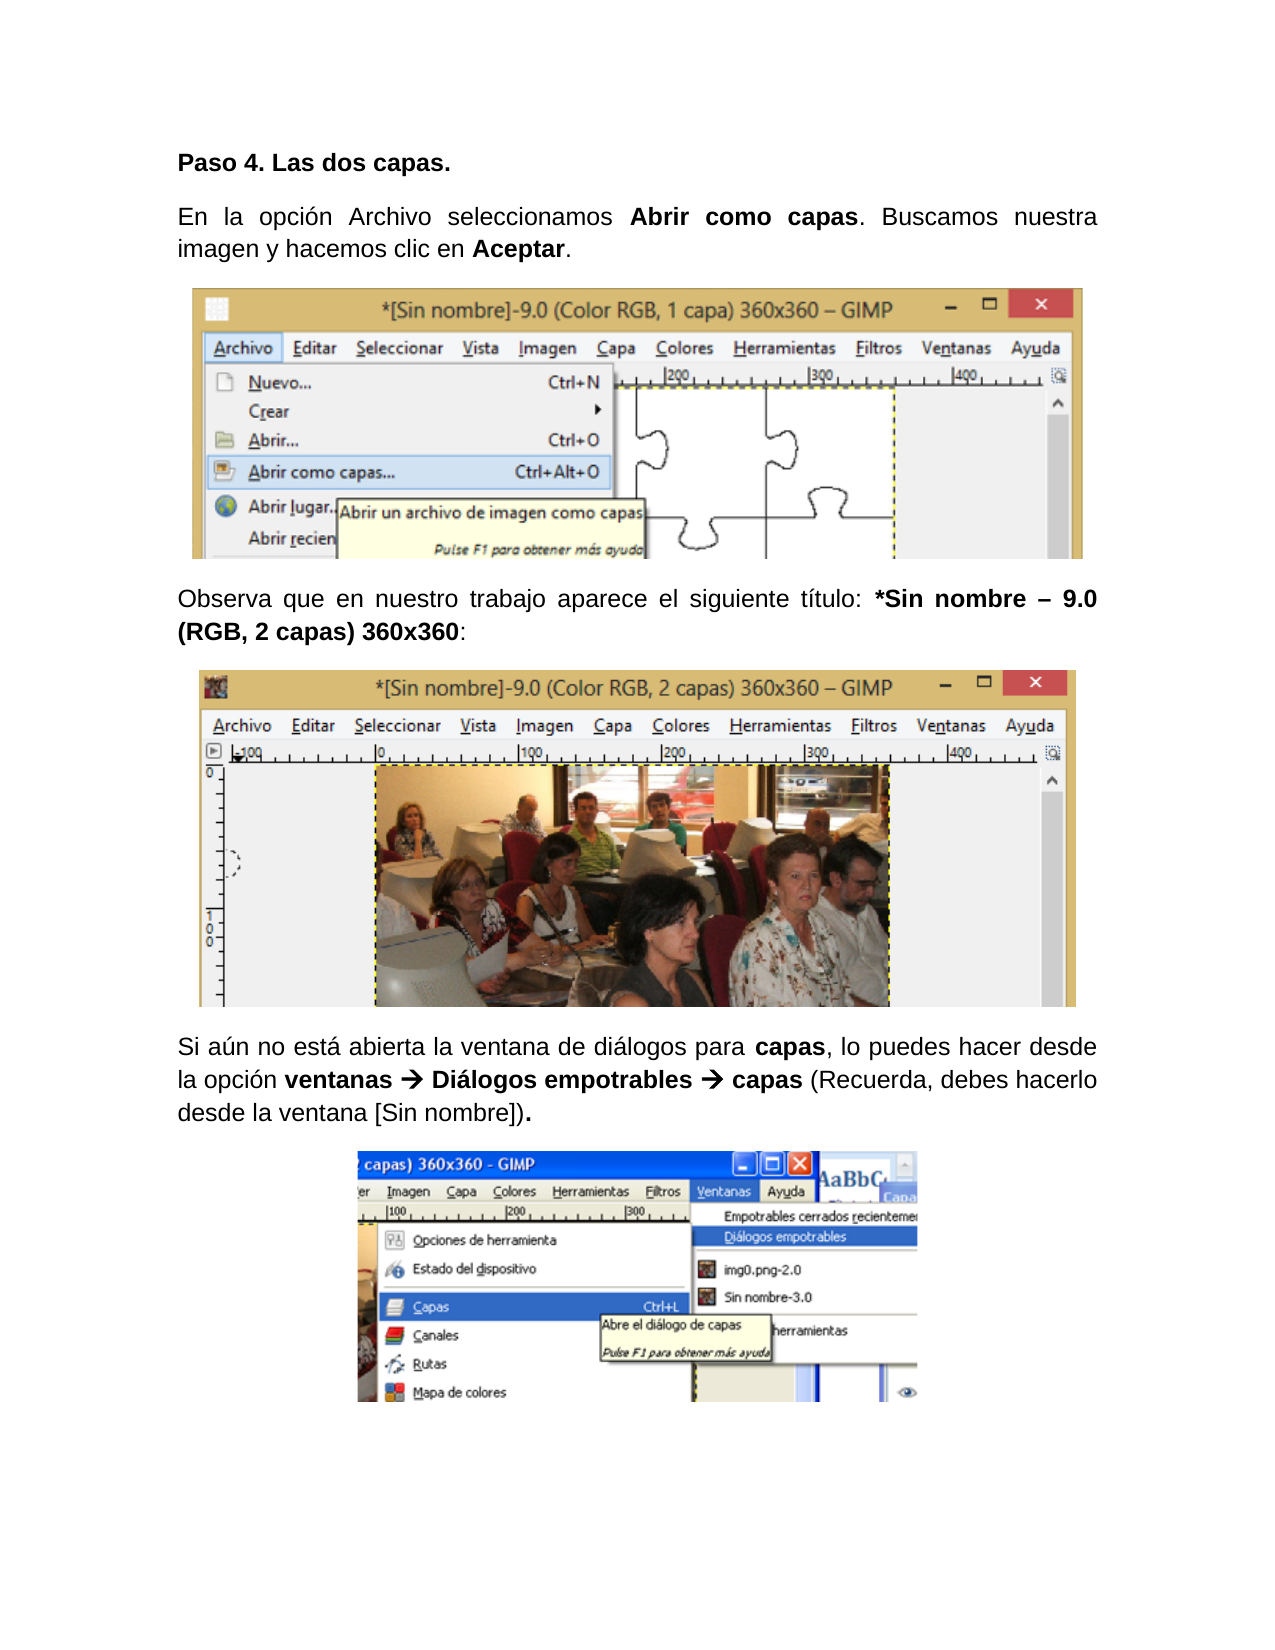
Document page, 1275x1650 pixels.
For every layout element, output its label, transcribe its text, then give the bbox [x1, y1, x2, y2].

text Si aún no está abierta la ventana de diálogos para capas, lo puedes hacer desde la opción ventanas Diálogos empotrables capas (Recuerda, debes hacerlo desde la ventana [Sin nombre]). [177, 1032, 1098, 1127]
picture [357, 1151, 918, 1402]
picture [199, 670, 1076, 1007]
text En la opción Archivo seleccionamos Abrir como capas. Buscamos nuestra imagen y hacemos clic en Aceptar. [177, 201, 1098, 263]
picture [192, 288, 1083, 559]
text Paso 4. Las dos capas. [177, 148, 1098, 176]
text Observa que en nuestro trabajo aparece el siguiente título: *Sin nombre – 9.0 (RGB, 2 capas) 360x360: [177, 584, 1098, 645]
